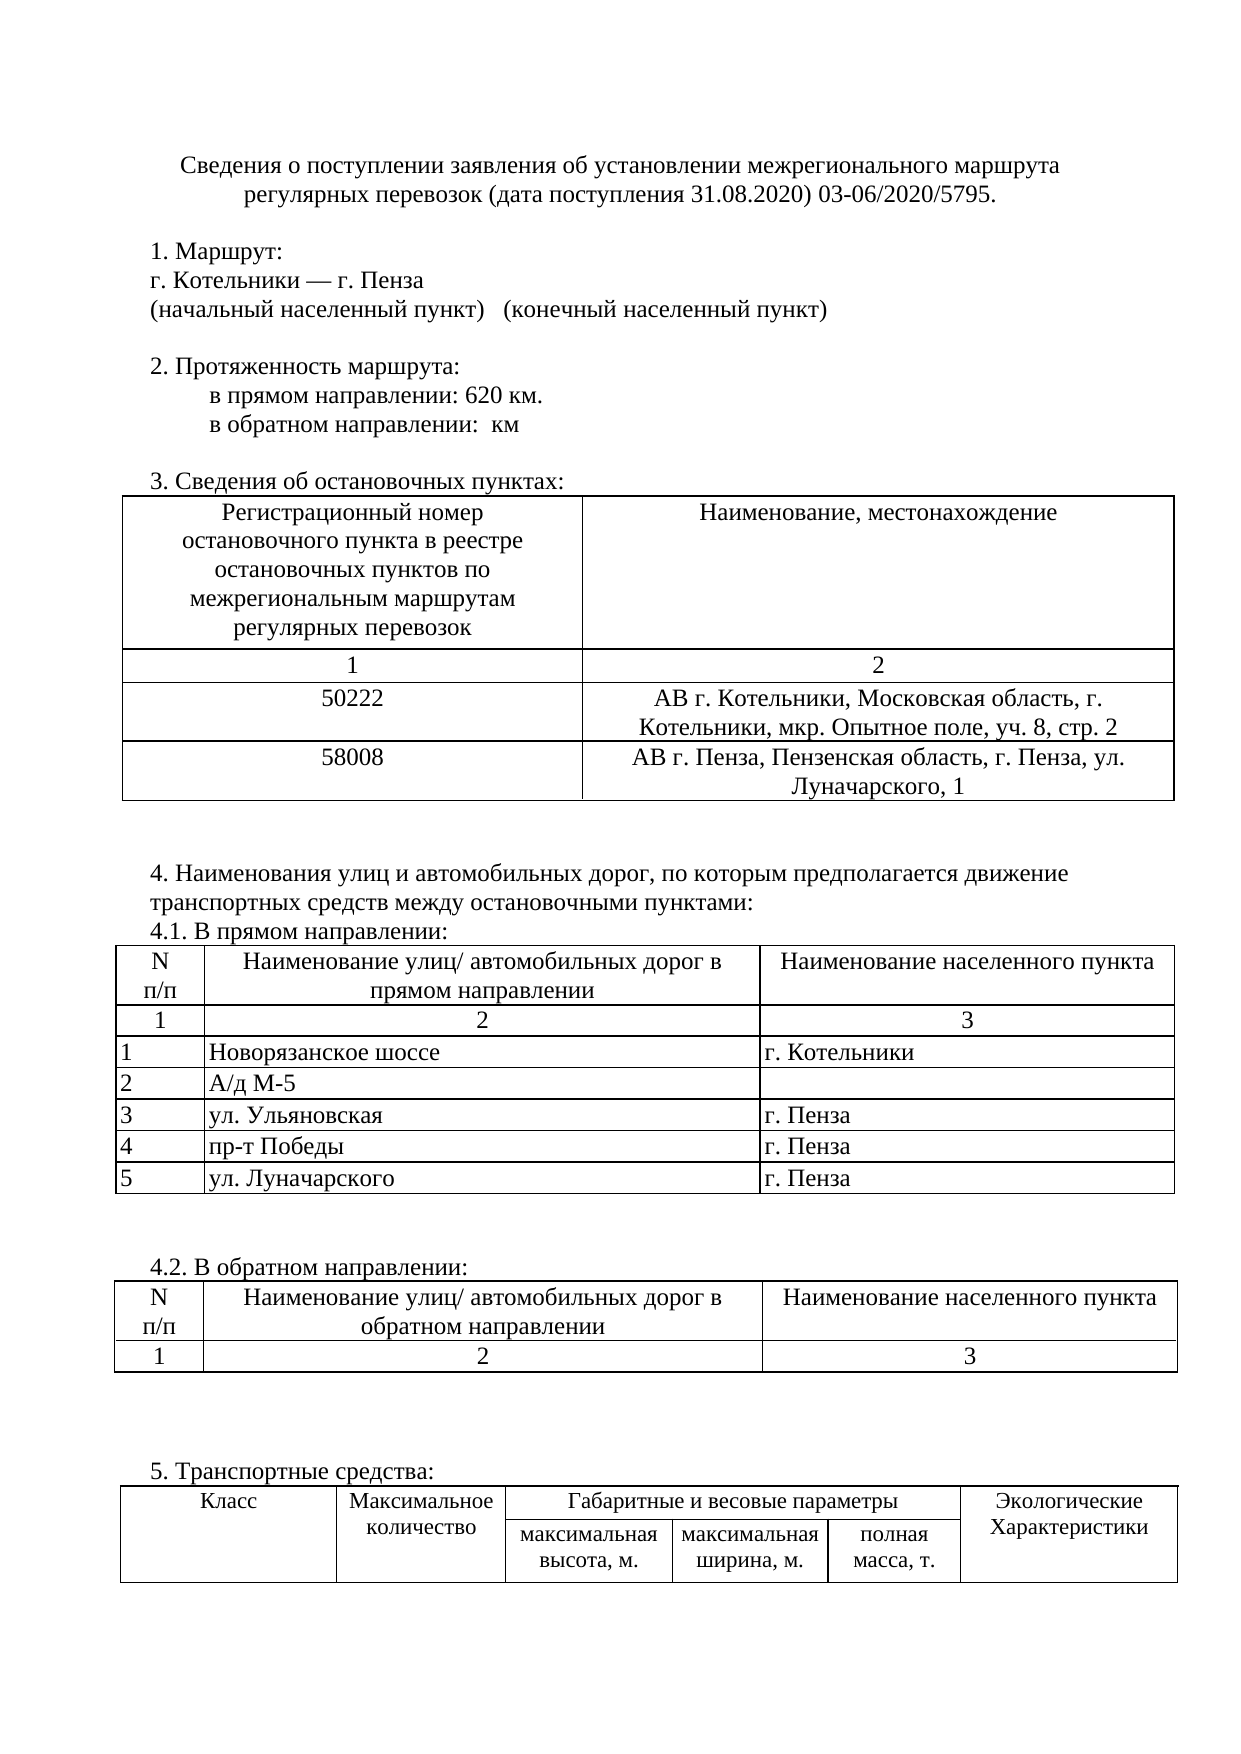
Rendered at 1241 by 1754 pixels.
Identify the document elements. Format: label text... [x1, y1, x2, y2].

table_header Регистрационный номер остановочного пункта в реестре остановочных пунктов по межрегиональным маршрутам регулярных перевозок [123, 497, 582, 648]
table_cell максимальная высота, м. [506, 1520, 672, 1582]
table_cell А/д М-5 [205, 1068, 759, 1098]
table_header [337, 1487, 505, 1582]
table_cell 2 [205, 1006, 759, 1035]
table_cell Новорязанское шоссе [205, 1037, 759, 1067]
table_cell АВ г. Котельники, Московская область, г. Котельники, мкр. Опытное поле, уч. 8, стр. 2 [583, 683, 1173, 740]
text 3. Сведения об остановочных пунктах: [150, 466, 1090, 495]
table_cell максимальная ширина, м. [673, 1520, 827, 1582]
table_cell 3 [761, 1006, 1174, 1035]
table_cell 2 [117, 1068, 204, 1098]
table_cell ул. Ульяновская [205, 1100, 759, 1130]
table_cell г. Пенза [761, 1131, 1174, 1161]
text 5. Транспортные средства: [150, 1456, 1090, 1485]
table_cell [761, 1068, 1174, 1098]
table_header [961, 1487, 1177, 1582]
table_cell АВ г. Пенза, Пензенская область, г. Пенза, ул. Луначарского, 1 [583, 742, 1173, 799]
text 4. Наименования улиц и автомобильных дорог, по которым предполагается движение транспортных средств между остановочными пунктами: [150, 858, 1090, 916]
table_cell 1 [117, 1006, 204, 1035]
table_header Наименование, местонахождение [583, 497, 1173, 648]
text (начальный населенный пункт) (конечный населенный пункт) [150, 294, 1090, 322]
table_header Наименование населенного пункта [763, 1282, 1177, 1339]
text 1. Маршрут: [150, 236, 1090, 265]
table_cell 2 [204, 1341, 762, 1371]
text 4.1. В прямом направлении: [150, 916, 1090, 945]
table_cell г. Пенза [761, 1163, 1174, 1193]
table_header N п/п [115, 1282, 203, 1339]
text 2. Протяженность маршрута: [150, 351, 1090, 380]
table_header Наименование улиц/ автомобильных дорог в прямом направлении [205, 946, 759, 1004]
text в обратном направлении: км [150, 409, 1090, 437]
table_cell 3 [117, 1100, 204, 1130]
text г. Котельники — г. Пенза [150, 265, 1090, 294]
table_cell 3 [763, 1340, 1177, 1371]
table_cell 4 [117, 1131, 204, 1161]
table_header Габаритные и весовые параметры [506, 1487, 960, 1518]
table_cell 1 [123, 650, 582, 681]
table_cell 50222 [123, 683, 582, 740]
table_header Класс [121, 1487, 336, 1582]
table_cell пр-т Победы [205, 1131, 759, 1161]
table_cell 1 [117, 1037, 204, 1067]
table_cell полная масса, т. [829, 1520, 960, 1582]
text 4.2. В обратном направлении: [150, 1252, 1090, 1280]
table_cell г. Котельники [761, 1037, 1174, 1067]
text Сведения о поступлении заявления об установлении межрегионального маршрута регулярных перевозок (дата поступления 31.08.2020) 03-06/2020/5795. [150, 150, 1090, 207]
table_header N п/п [117, 946, 204, 1004]
table_cell г. Пенза [761, 1100, 1174, 1130]
table_header Наименование улиц/ автомобильных дорог в обратном направлении [204, 1282, 762, 1339]
table_cell ул. Луначарского [205, 1163, 759, 1193]
table_cell 58008 [123, 742, 582, 799]
table_cell 1 [115, 1341, 203, 1371]
table_cell 2 [583, 650, 1173, 681]
table_header Наименование населенного пункта [761, 946, 1174, 1004]
text в прямом направлении: 620 км. [150, 380, 1090, 409]
table_cell 5 [117, 1163, 204, 1193]
